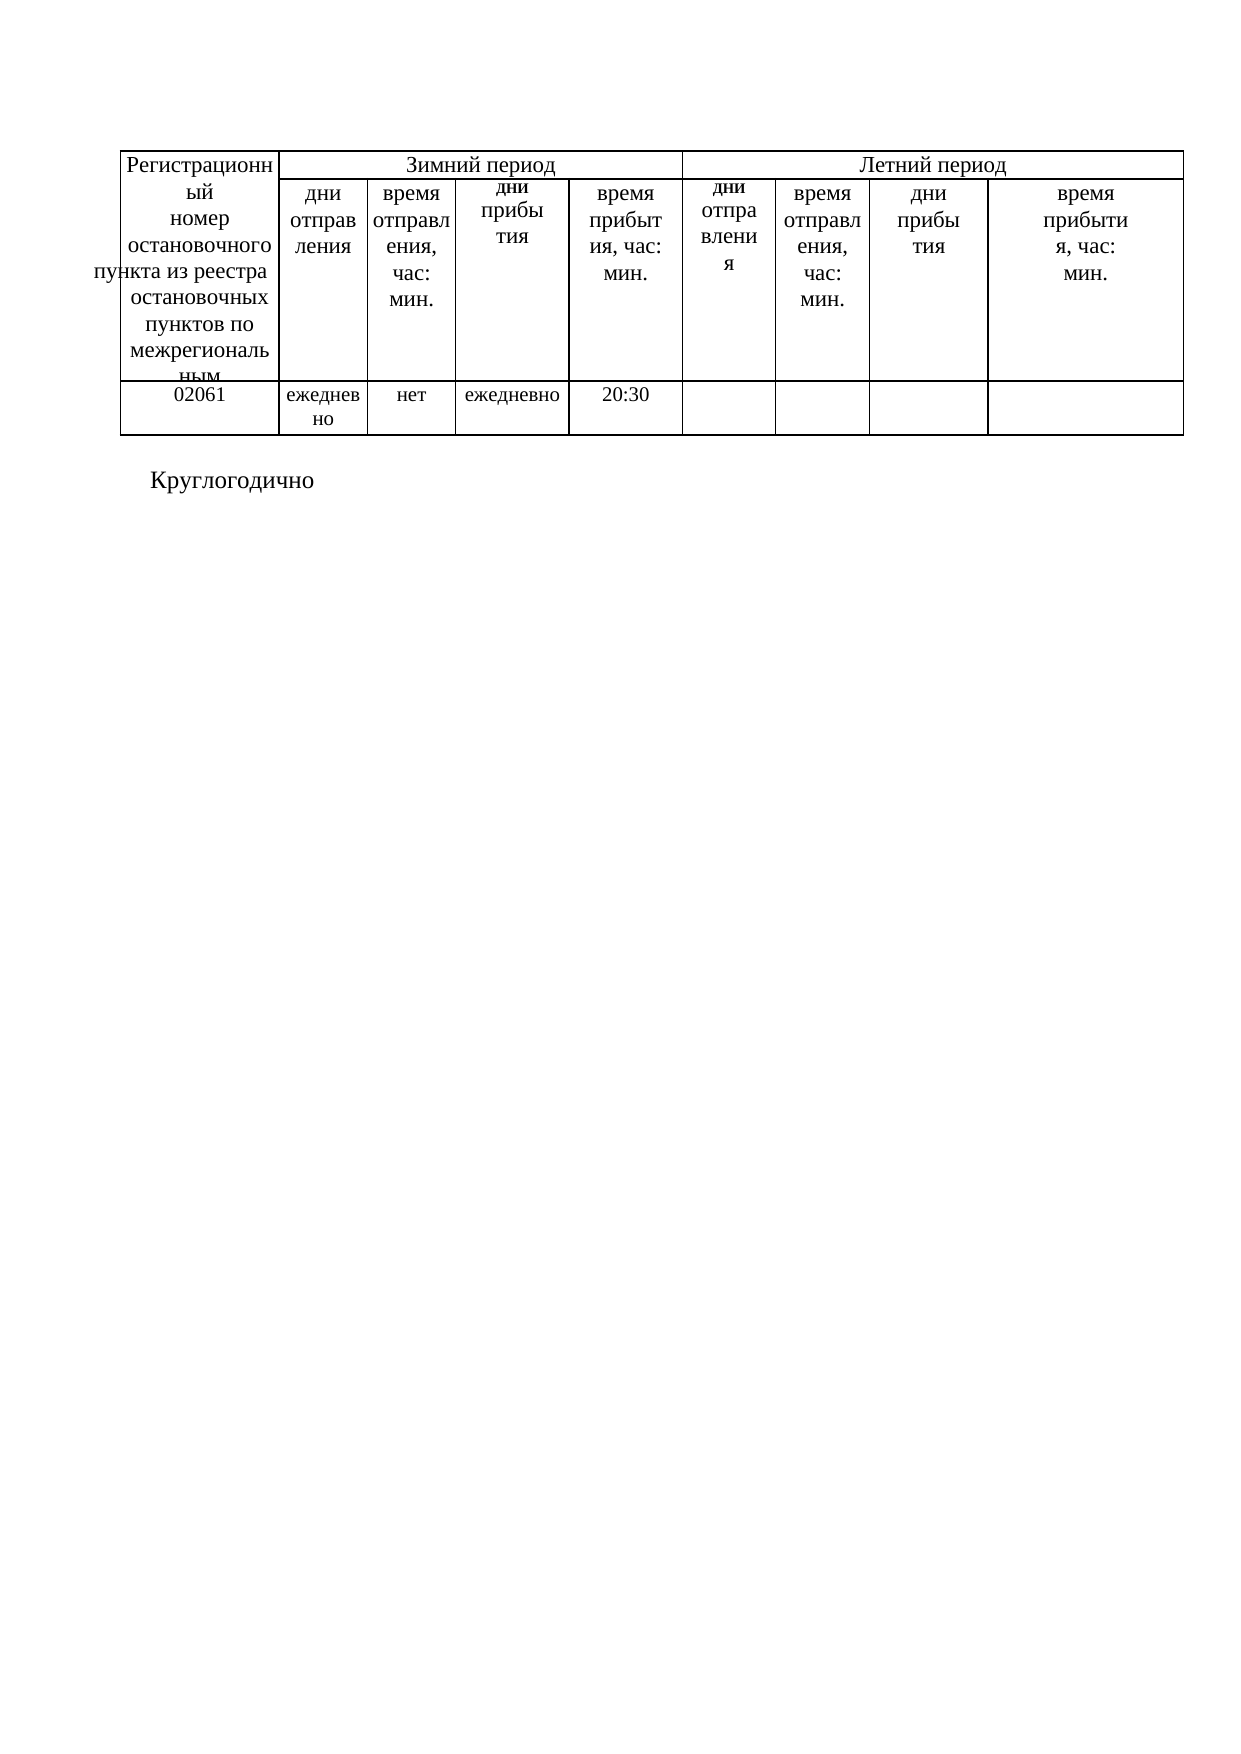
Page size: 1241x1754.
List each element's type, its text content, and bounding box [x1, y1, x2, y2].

table_cell [989, 382, 1183, 434]
table_cell ДНИ отпра влени я [683, 180, 775, 380]
table_cell ежедневно [280, 382, 367, 434]
text Круглогодично [150, 465, 1090, 493]
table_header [121, 152, 278, 380]
table_cell [683, 382, 775, 434]
table_cell 02061 [121, 382, 278, 434]
table_cell дни отправ ления [280, 180, 367, 380]
table_cell время прибыт ия, час: мин. [570, 180, 682, 380]
table_cell время прибыти я, час: мин. [989, 180, 1183, 380]
table_cell ежедневно [456, 382, 568, 434]
table_cell время отправл ения, час: мин. [776, 180, 869, 380]
table_cell 20:30 [570, 382, 682, 434]
table_cell [776, 382, 869, 434]
table_header Летний период [683, 152, 1183, 178]
table_cell дни прибы тия [870, 180, 987, 380]
table_cell [870, 382, 987, 434]
table_cell время отправл ения, час: мин. [368, 180, 455, 380]
table_cell ДНИ прибы тия [456, 180, 568, 380]
table_cell нет [368, 382, 455, 434]
table_header Зимний период [280, 152, 682, 178]
